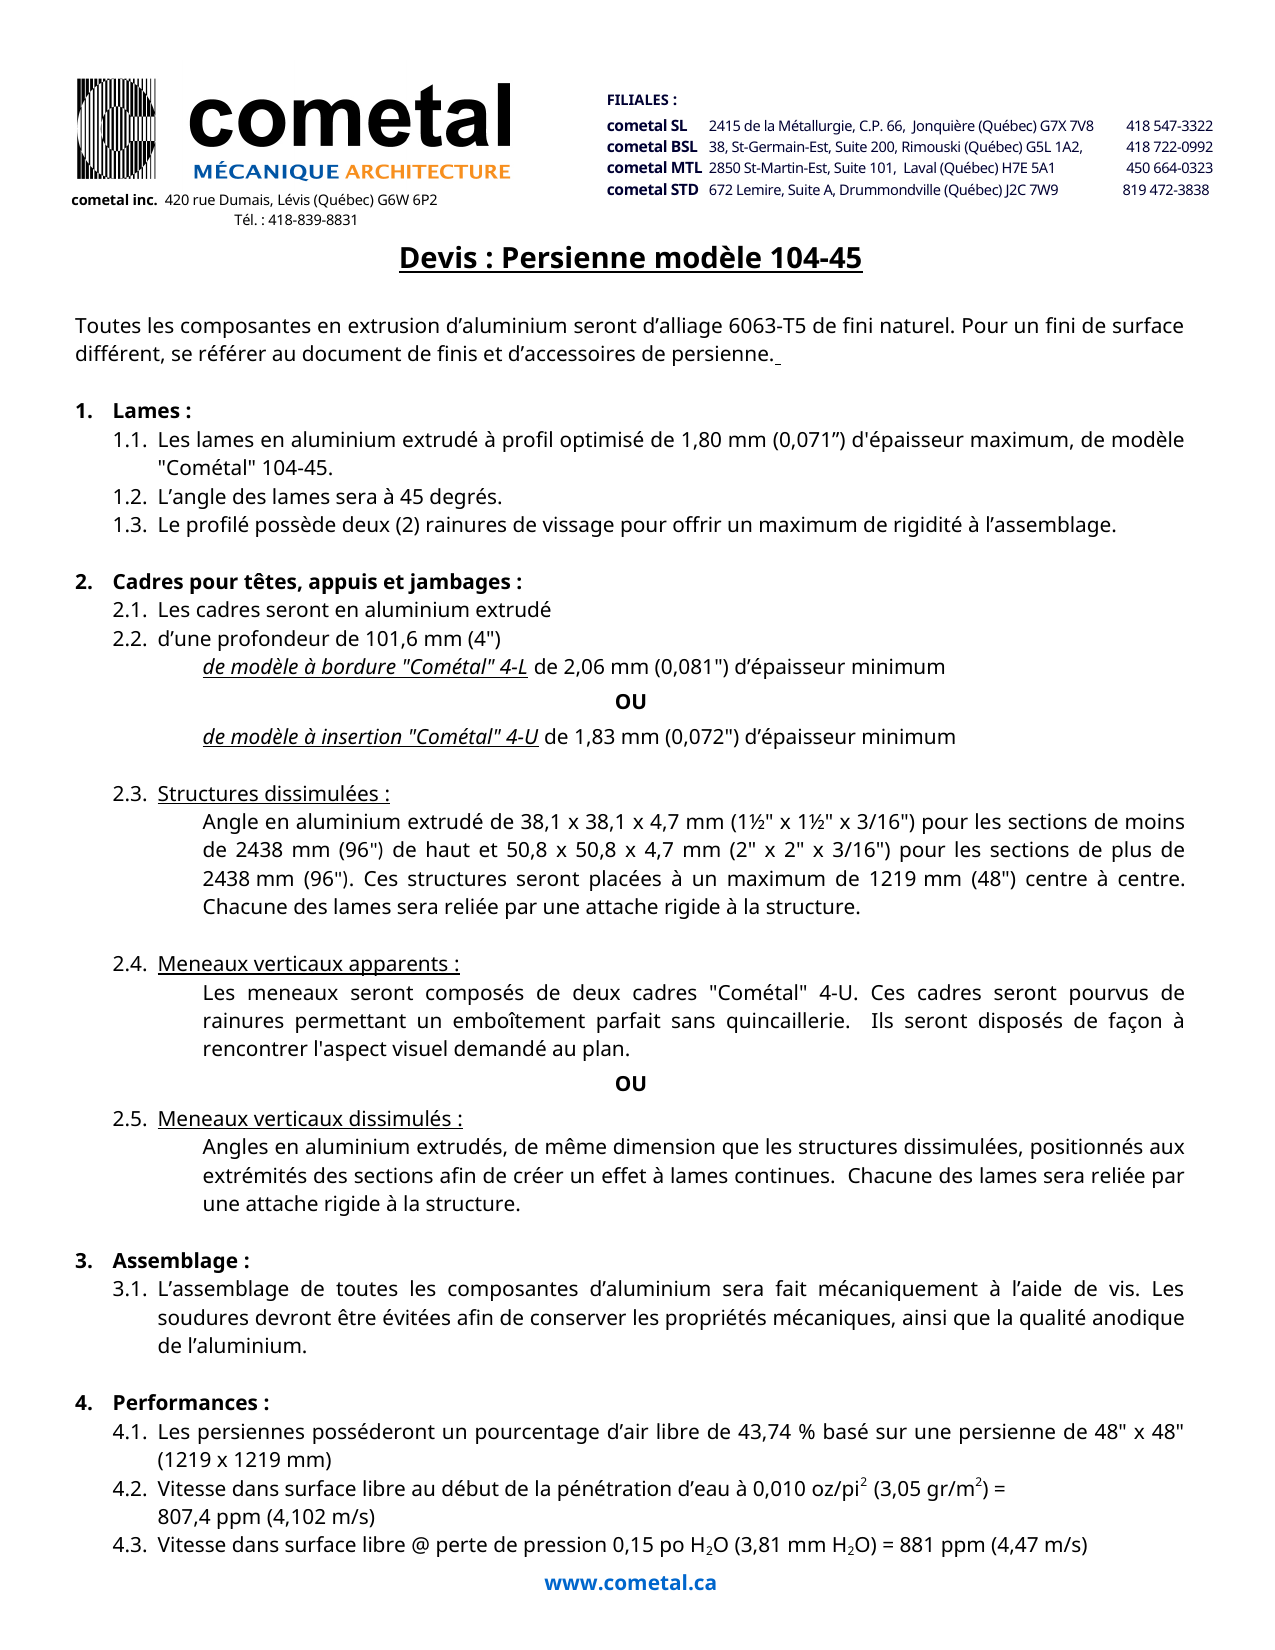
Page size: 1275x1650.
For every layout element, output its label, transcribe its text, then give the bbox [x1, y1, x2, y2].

list Lames : [75, 396, 1186, 425]
list Meneaux verticaux apparents : [112, 949, 1186, 978]
list Les lames en aluminium extrudé à profil optimisé de 1,80 mm (0,071’’) d'épaisseur maximum, de modèle "Cométal" 104-45. [112, 425, 1186, 482]
list Vitesse dans surface libre au début de la pénétration d’eau à 0,010 oz/pi2 (3,05 gr/m2) = [112, 1474, 1186, 1502]
list Le profilé possède deux (2) rainures de vissage pour offrir un maximum de rigidité à l’assemblage. [112, 510, 1186, 539]
list Les cadres seront en aluminium extrudé [112, 596, 1186, 624]
text Les meneaux seront composés de deux cadres "Cométal" 4-U. Ces cadres seront pourvus de rainures permettant un emboîtement parfait sans quincaillerie. Ils seront disposés de façon à rencontrer l'aspect visuel demandé au plan. [202, 978, 1186, 1063]
list L’assemblage de toutes les composantes d’aluminium sera fait mécaniquement à l’aide de vis. Les soudures devront être évitées afin de conserver les propriétés mécaniques, ainsi que la qualité anodique de l’aluminium. [112, 1274, 1186, 1360]
text Devis : Persienne modèle 104-45 [75, 110, 1186, 277]
list Structures dissimulées : [112, 779, 1186, 807]
list Vitesse dans surface libre @ perte de pression 0,15 po H2O (3,81 mm H2O) = 881 ppm (4,47 m/s) [112, 1531, 1186, 1559]
list Meneaux verticaux dissimulés : [112, 1104, 1186, 1132]
text Toutes les composantes en extrusion d’aluminium seront d’alliage 6063-T5 de fini naturel. Pour un fini de surface différent, se référer au document de finis et d’accessoires de persienne. [75, 311, 1186, 368]
text 807,4 ppm (4,102 m/s) [157, 1502, 1186, 1531]
text OU [75, 1069, 1186, 1098]
list Assemblage : [75, 1246, 1186, 1274]
list d’une profondeur de 101,6 mm (4") [112, 624, 1186, 652]
picture [71, 60, 519, 191]
text OU [75, 687, 1186, 716]
text Angle en aluminium extrudé de 38,1 x 38,1 x 4,7 mm (1½" x 1½" x 3/16") pour les sections de moins de 2438 mm (96") de haut et 50,8 x 50,8 x 4,7 mm (2" x 2" x 3/16") pour les sections de plus de 2438 mm (96"). Ces structures seront placées à un maximum de 1219 mm (48") centre à centre. Chacune des lames sera reliée par une attache rigide à la structure. [202, 807, 1186, 921]
list L’angle des lames sera à 45 degrés. [112, 482, 1186, 510]
list Cadres pour têtes, appuis et jambages : [75, 567, 1186, 596]
text Angles en aluminium extrudés, de même dimension que les structures dissimulées, positionnés aux extrémités des sections afin de créer un effet à lames continues. Chacune des lames sera reliée par une attache rigide à la structure. [202, 1132, 1186, 1218]
list Les persiennes posséderont un pourcentage d’air libre de 43,74 % basé sur une persienne de 48" x 48" (1219 x 1219 mm) [112, 1417, 1186, 1474]
list Performances : [75, 1388, 1186, 1417]
text de modèle à bordure "Cométal" 4-L de 2,06 mm (0,081") d’épaisseur minimum [202, 652, 1186, 681]
text de modèle à insertion "Cométal" 4-U de 1,83 mm (0,072") d’épaisseur minimum [202, 722, 1186, 750]
